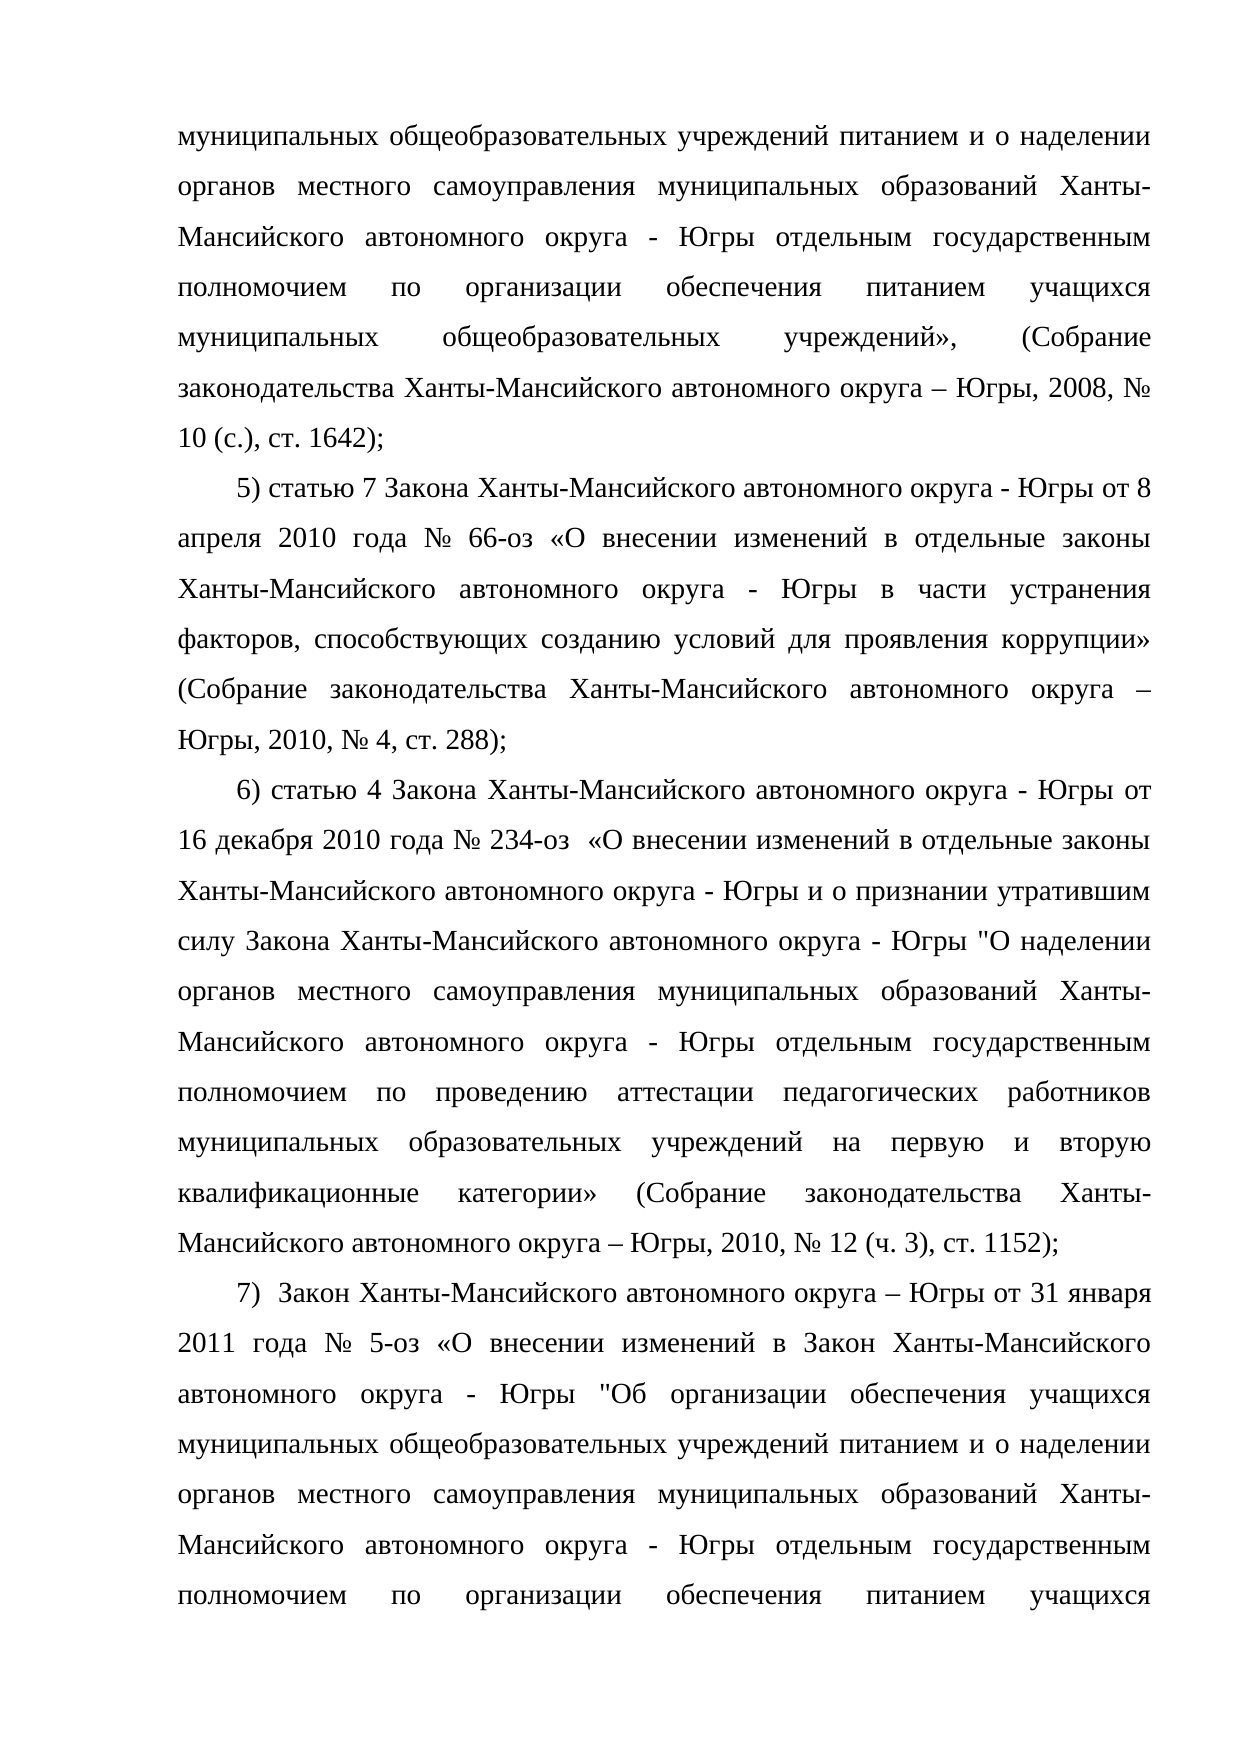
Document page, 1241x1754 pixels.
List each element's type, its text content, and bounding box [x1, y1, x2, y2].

text 5) статью 7 Закона Ханты-Мансийского автономного округа - Югры от 8 апреля 2010 года № 66-оз «О внесении изменений в отдельные законы Ханты-Мансийского автономного округа - Югры в части устранения факторов, способствующих созданию условий для проявления коррупции» (Собрание законодательства Ханты-Мансийского автономного округа – Югры, 2010, № 4, ст. 288); [177, 470, 1152, 755]
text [177, 118, 1152, 453]
text 6) статью 4 Закона Ханты-Мансийского автономного округа - Югры от 16 декабря 2010 года № 234-оз «О внесении изменений в отдельные законы Ханты-Мансийского автономного округа - Югры и о признании утратившим силу Закона Ханты-Мансийского автономного округа - Югры "О наделении органов местного самоуправления муниципальных образований Ханты-Мансийского автономного округа - Югры отдельным государственным полномочием по проведению аттестации педагогических работников муниципальных образовательных учреждений на первую и вторую квалификационные категории» (Собрание законодательства Ханты-Мансийского автономного округа – Югры, 2010, № 12 (ч. 3), ст. 1152); [177, 772, 1152, 1258]
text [177, 1275, 1152, 1611]
